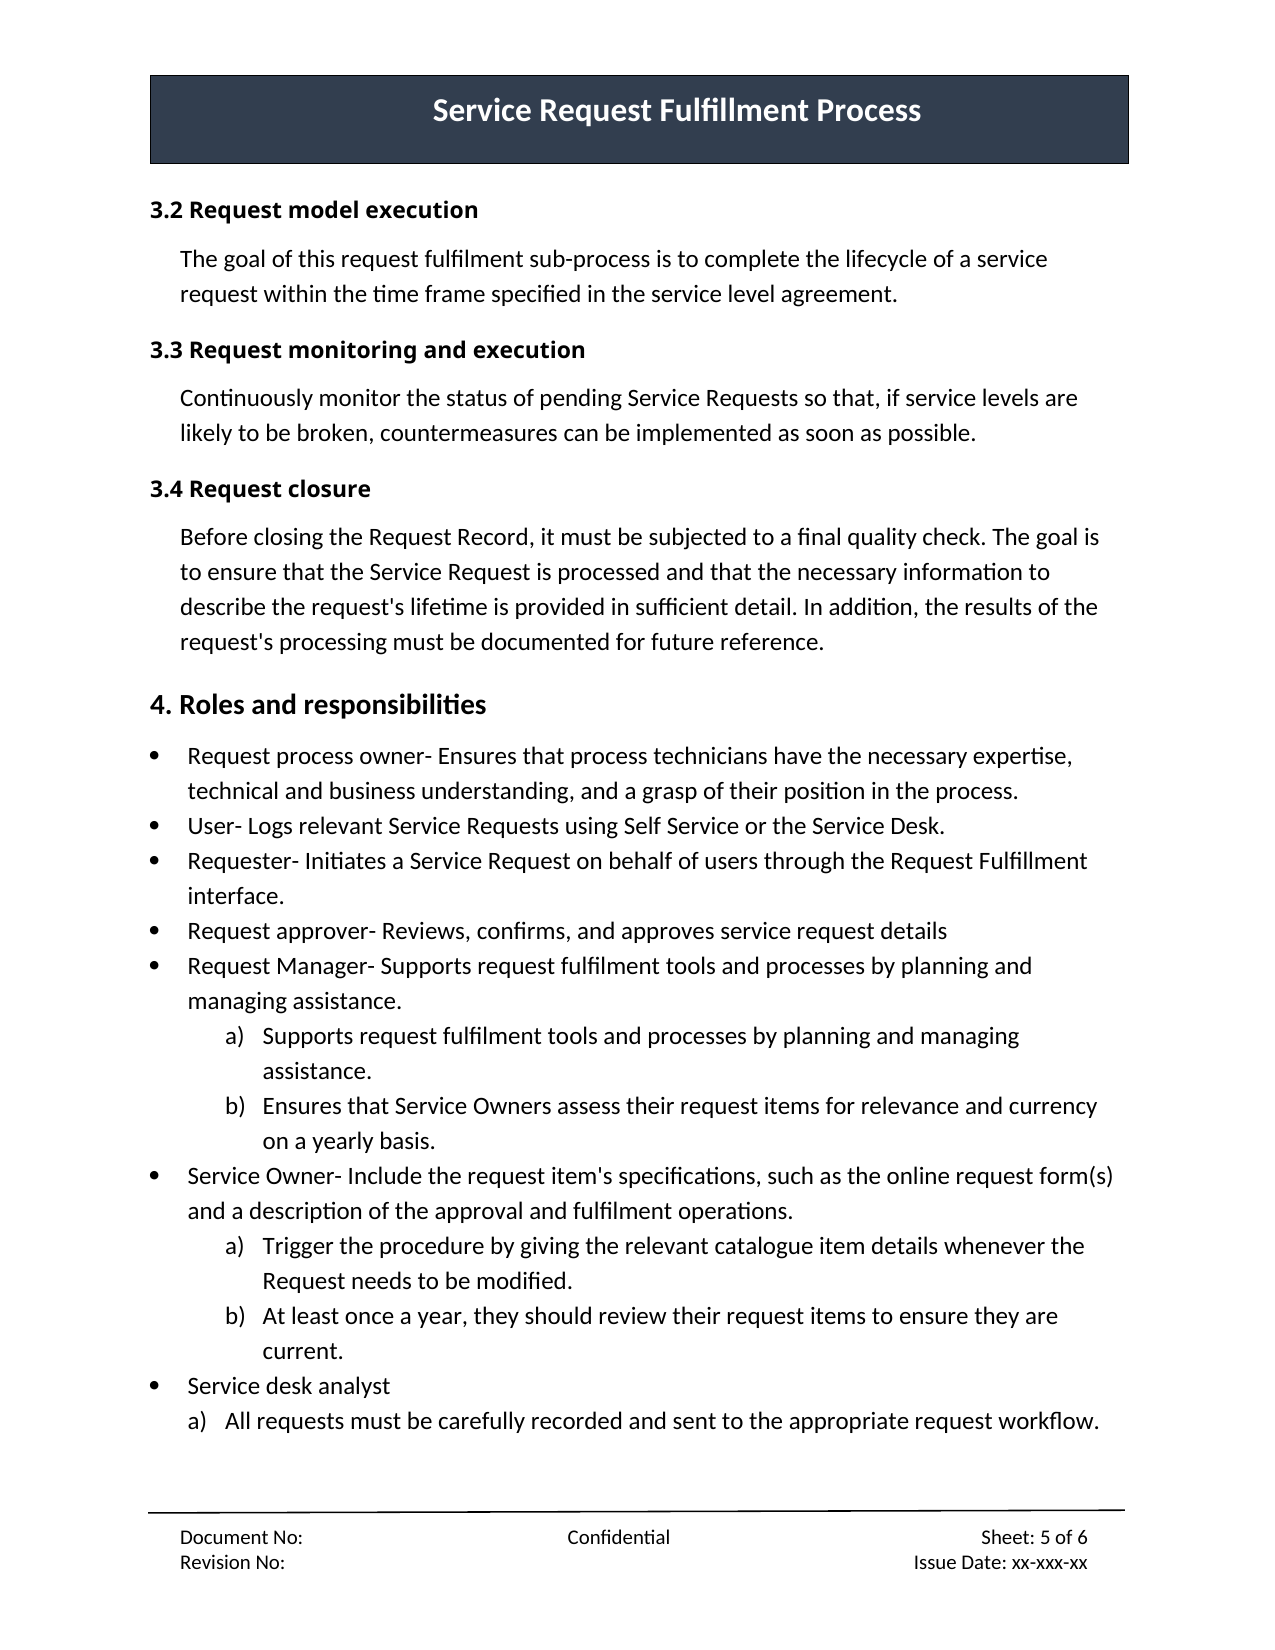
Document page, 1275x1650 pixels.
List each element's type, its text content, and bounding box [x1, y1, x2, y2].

list Service desk analyst [150, 1370, 1125, 1400]
list Requester- Initiates a Service Request on behalf of users through the Request Fulfillment interface. [150, 845, 1125, 910]
list Request process owner- Ensures that process technicians have the necessary expertise, technical and business understanding, and a grasp of their position in the process. [150, 740, 1125, 805]
list User- Logs relevant Service Requests using Self Service or the Service Desk. [150, 810, 1125, 840]
text The goal of this request fulfilment sub-process is to complete the lifecycle of a service request within the time frame specified in the service level agreement. [180, 243, 1125, 308]
list Supports request fulfilment tools and processes by planning and managing assistance. [225, 1020, 1125, 1085]
subtitle 3.4 Request closure [150, 473, 1125, 504]
list Ensures that Service Owners assess their request items for relevance and currency on a yearly basis. [225, 1090, 1125, 1155]
list Trigger the procedure by giving the relevant catalogue item details whenever the Request needs to be modified. [225, 1230, 1125, 1295]
list All requests must be carefully recorded and sent to the appropriate request workflow. [187, 1405, 1125, 1435]
list At least once a year, they should review their request items to ensure they are current. [225, 1300, 1125, 1365]
text Continuously monitor the status of pending Service Requests so that, if service levels are likely to be broken, countermeasures can be implemented as soon as possible. [180, 382, 1125, 448]
list Request Manager- Supports request fulfilment tools and processes by planning and managing assistance. [150, 950, 1125, 1015]
subtitle 3.3 Request monitoring and execution [150, 334, 1125, 365]
list Request approver- Reviews, confirms, and approves service request details [150, 915, 1125, 945]
subtitle 4. Roles and responsibilities [150, 686, 1125, 722]
subtitle 3.2 Request model execution [150, 194, 1125, 226]
text Before closing the Request Record, it must be subjected to a final quality check. The goal is to ensure that the Service Request is processed and that the necessary information to describe the request's lifetime is provided in sufficient detail. In addition, the results of the request's processing must be documented for future reference. [180, 521, 1125, 657]
list Service Owner- Include the request item's specifications, such as the online request form(s) and a description of the approval and fulfilment operations. [150, 1160, 1125, 1225]
